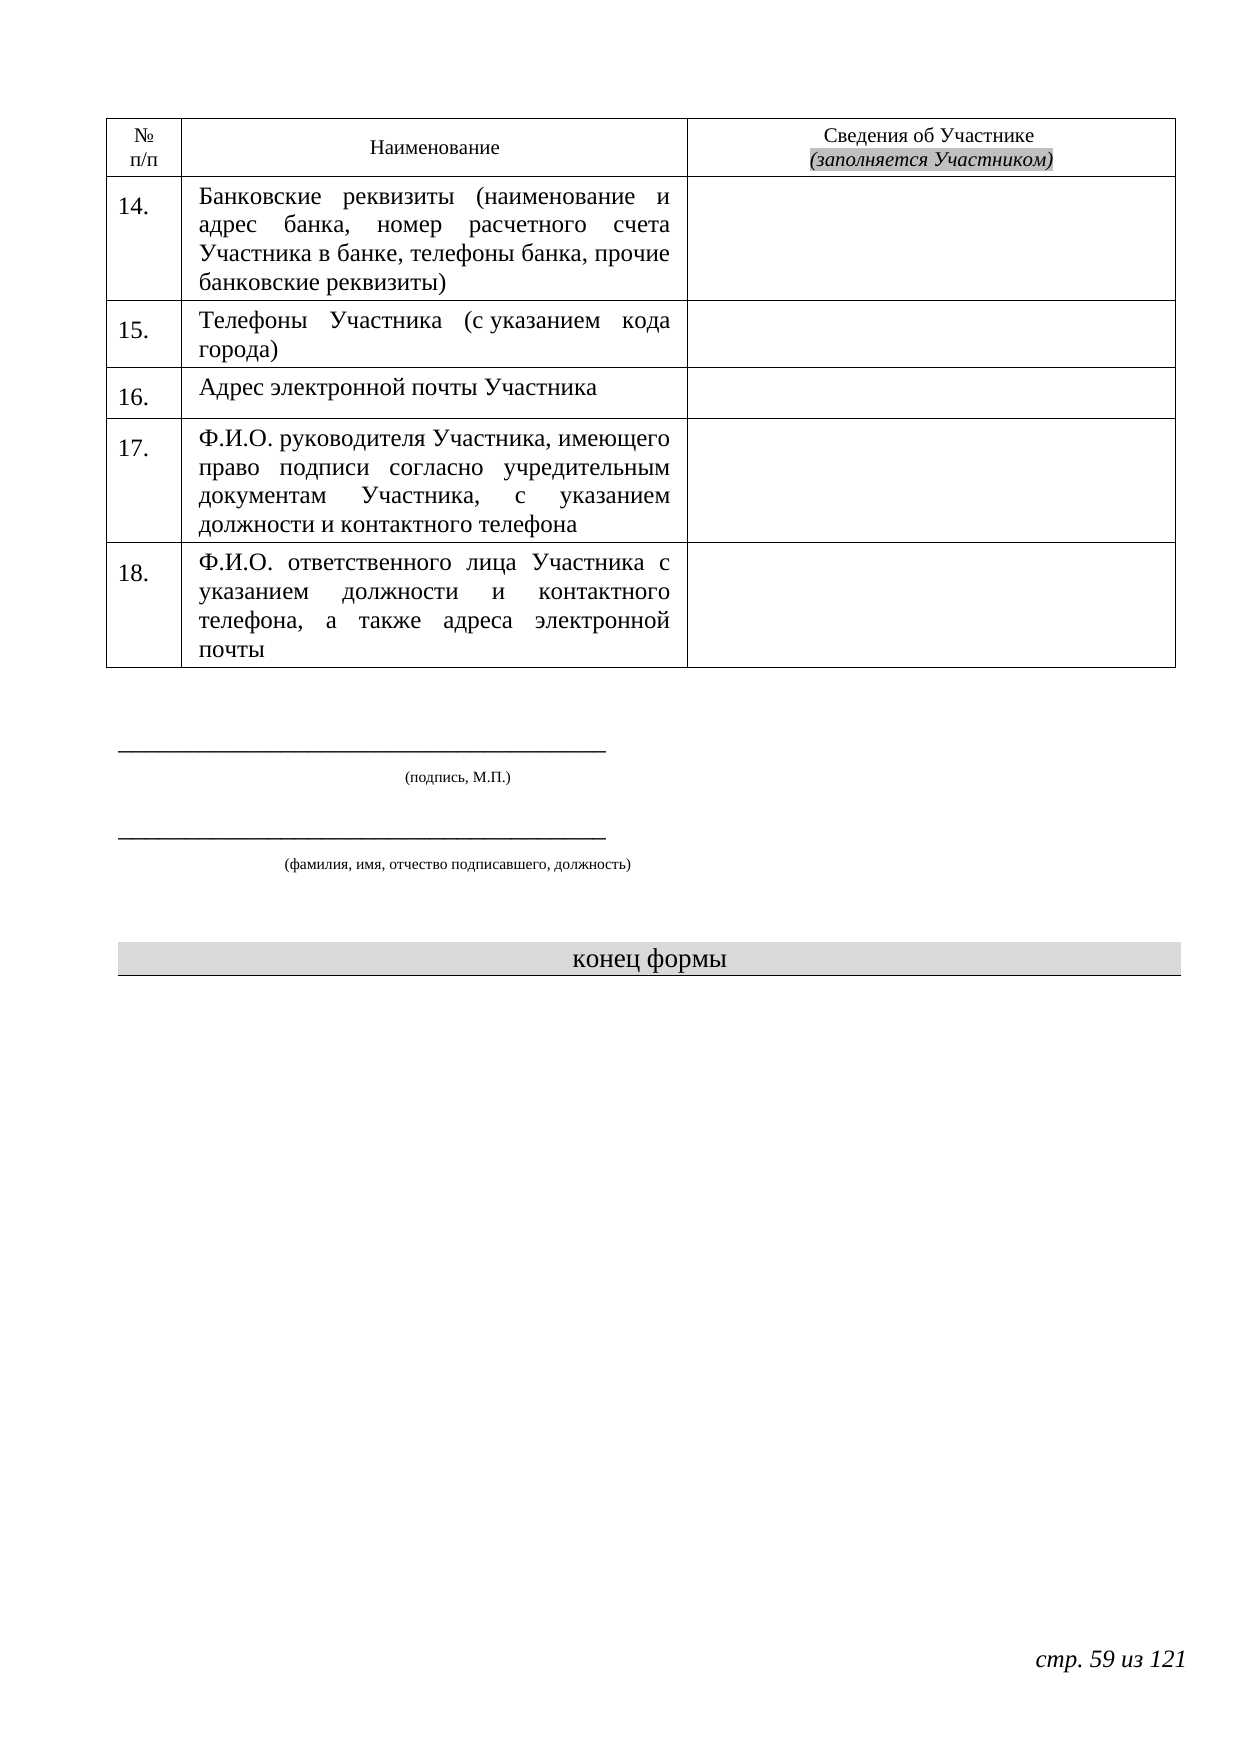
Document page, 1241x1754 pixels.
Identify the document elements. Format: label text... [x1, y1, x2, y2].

table_header № п/п [107, 119, 181, 176]
table_cell [688, 368, 1175, 418]
table_cell [688, 301, 1175, 367]
table_cell [107, 368, 181, 418]
table_cell [107, 301, 181, 367]
table_cell Адрес электронной почты Участника [182, 368, 687, 418]
table_cell [688, 177, 1175, 300]
table_cell Телефоны Участника (с указанием кода города) [182, 301, 687, 367]
text (подпись, М.П.) [118, 767, 797, 798]
table_cell Ф.И.О. ответственного лица Участника с указанием должности и контактного телефона, а также адреса электронной почты [182, 543, 687, 667]
table_cell [107, 177, 181, 300]
table_header Сведения об Участнике (заполняется Участником) [688, 119, 1175, 176]
table_cell [107, 419, 181, 542]
text (фамилия, имя, отчество подписавшего, должность) [118, 855, 797, 886]
table_cell [688, 543, 1175, 667]
text ____________________________________ [118, 724, 1181, 755]
table_cell [107, 543, 181, 667]
text конец формы [118, 942, 1181, 975]
table_header Наименование [182, 119, 687, 176]
table_cell Банковские реквизиты (наименование и адрес банка, номер расчетного счета Участника в банке, телефоны банка, прочие банковские реквизиты) [182, 177, 687, 300]
table_cell [688, 419, 1175, 542]
table_cell Ф.И.О. руководителя Участника, имеющего право подписи согласно учредительным документам Участника, с указанием должности и контактного телефона [182, 419, 687, 542]
text ____________________________________ [118, 811, 1181, 842]
